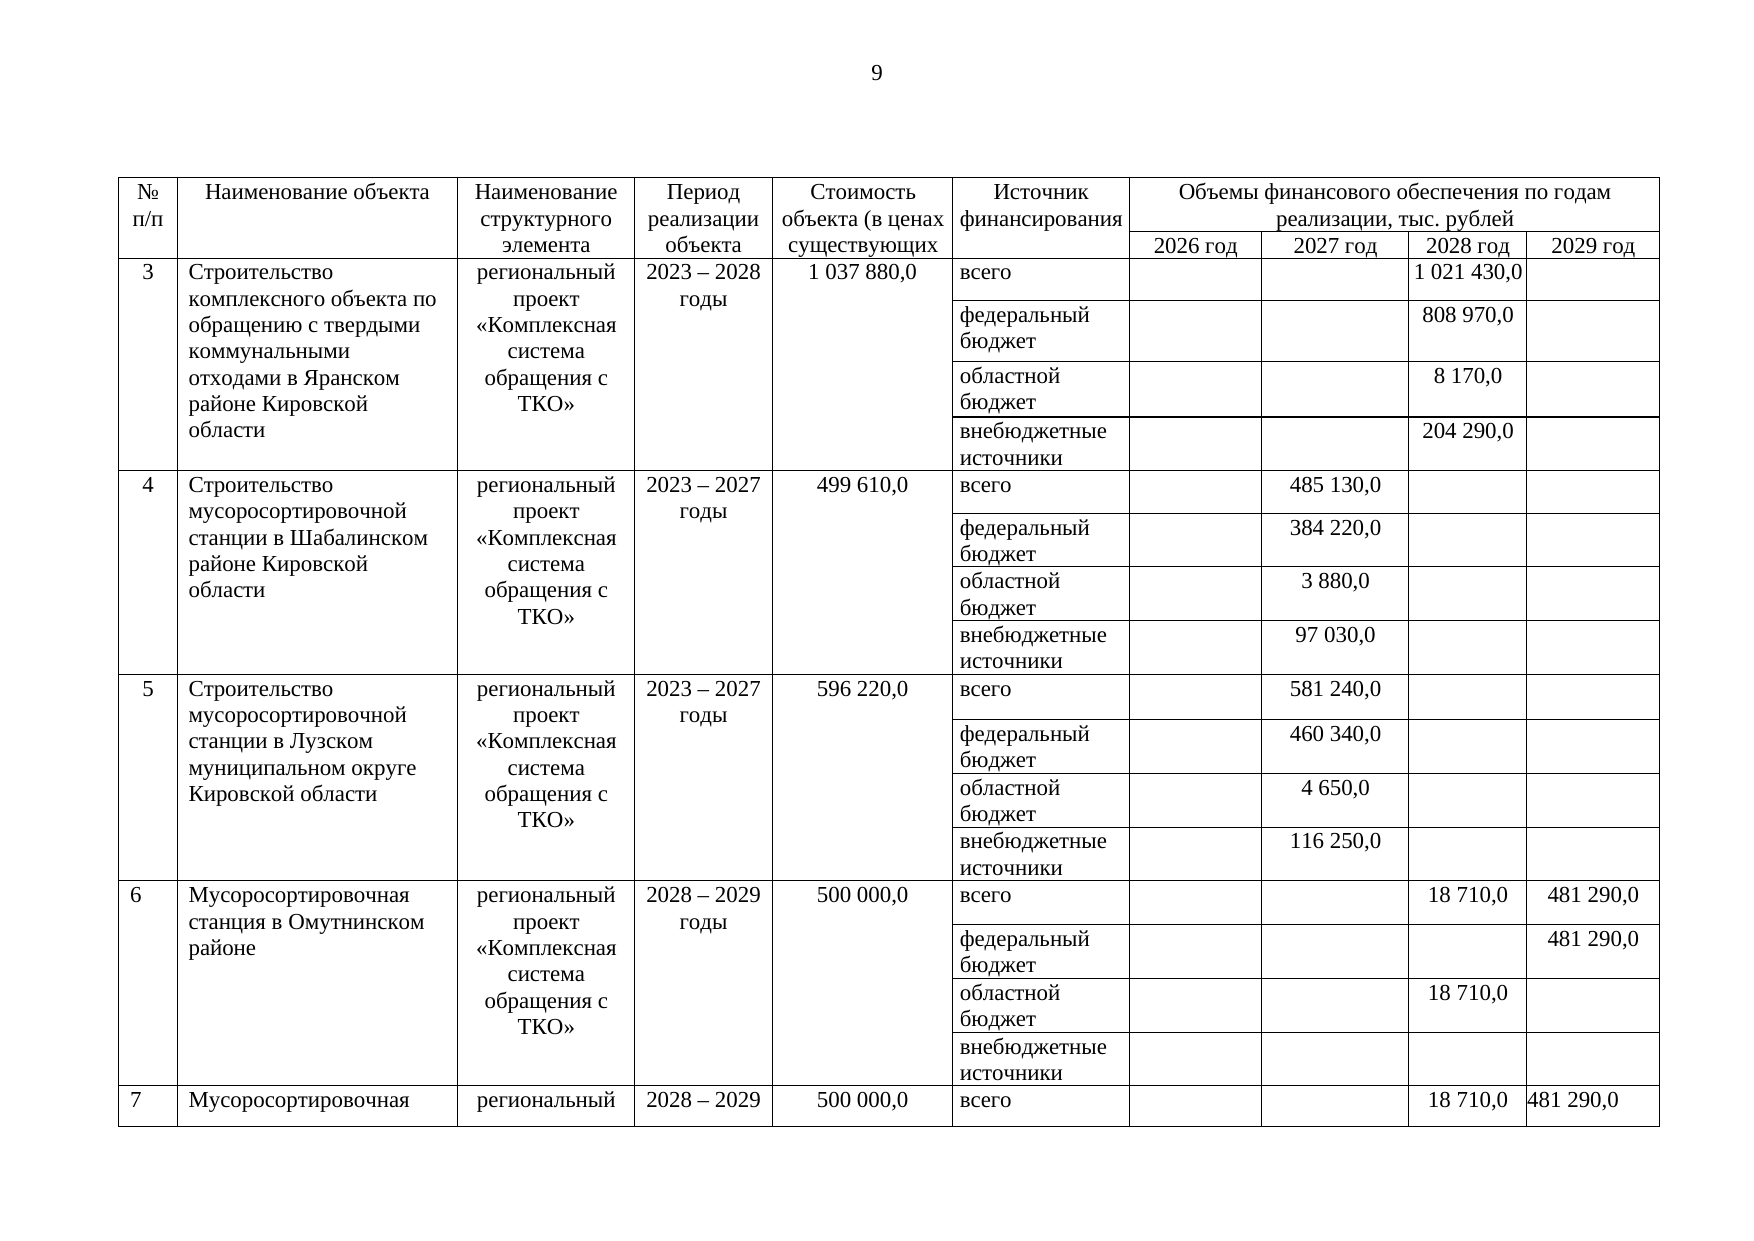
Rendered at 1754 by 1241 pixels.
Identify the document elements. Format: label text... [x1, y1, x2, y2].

table_cell [1409, 1033, 1526, 1085]
table_cell Строительство мусоросортировочной станции в Шабалинском районе Кировской области [178, 471, 457, 674]
table_cell [1262, 418, 1408, 470]
table_cell 2023 – 2027 годы [635, 471, 772, 674]
table_cell 485 130,0 [1262, 471, 1408, 512]
table_cell [1527, 621, 1659, 674]
table_cell [1262, 1033, 1408, 1085]
table_cell 2026 год [1130, 232, 1261, 258]
table_cell 18 710,0 [1409, 881, 1526, 924]
table_cell всего [953, 675, 1129, 719]
table_cell федеральный бюджет [953, 925, 1129, 978]
table_header Источник финансирования [953, 178, 1129, 258]
table_cell 18 710,0 [1409, 979, 1526, 1032]
table_cell внебюджетные источники [953, 1033, 1129, 1085]
table_cell [1527, 514, 1659, 566]
table_cell федеральный бюджет [953, 514, 1129, 566]
table_cell 7 [119, 1086, 177, 1126]
table_cell [1527, 720, 1659, 773]
table_cell региональный проект «Комплексная система обращения с ТКО» [458, 675, 634, 880]
table_cell 1 037 880,0 [773, 259, 952, 470]
table_cell 500 000,0 [773, 881, 952, 1085]
table_cell [1527, 979, 1659, 1032]
table_cell 204 290,0 [1409, 418, 1526, 470]
table_cell областной бюджет [953, 567, 1129, 620]
table_cell [1527, 675, 1659, 719]
table_cell областной бюджет [953, 979, 1129, 1032]
table_cell 97 030,0 [1262, 621, 1408, 674]
table_cell 116 250,0 [1262, 828, 1408, 880]
table_cell [1409, 514, 1526, 566]
table_cell 8 170,0 [1409, 362, 1526, 416]
table_cell [1130, 881, 1261, 924]
table_cell [1527, 362, 1659, 416]
table_cell [1130, 720, 1261, 773]
table_cell [1130, 259, 1261, 300]
table_cell [1262, 1086, 1408, 1126]
table_cell [1130, 675, 1261, 719]
table_cell [1409, 471, 1526, 512]
table_cell [1409, 925, 1526, 978]
table_cell [1130, 925, 1261, 978]
table_cell [1527, 567, 1659, 620]
table_cell 3 [119, 259, 177, 470]
table_cell внебюджетные источники [953, 418, 1129, 470]
table_cell региональный проект «Комплексная система обращения с ТКО» [458, 471, 634, 674]
table_cell [1130, 1033, 1261, 1085]
table_cell федеральный бюджет [953, 720, 1129, 773]
table_cell [1527, 301, 1659, 361]
table_cell [1262, 362, 1408, 416]
table_cell внебюджетные источники [953, 828, 1129, 880]
table_cell региональный проект «Комплексная система обращения с ТКО» [458, 1086, 634, 1126]
table_cell 5 [119, 675, 177, 880]
table_cell областной бюджет [953, 362, 1129, 416]
table_cell 18 710,0 [1409, 1086, 1526, 1126]
table_cell [1262, 881, 1408, 924]
table_cell [1130, 1086, 1261, 1126]
table_cell 808 970,0 [1409, 301, 1526, 361]
table_cell 2028 год [1409, 232, 1526, 258]
table_cell 2023 – 2027 годы [635, 675, 772, 880]
table_cell [1130, 567, 1261, 620]
table_cell 2027 год [1262, 232, 1408, 258]
table_header Наименование структурного элемента [458, 178, 634, 258]
table_cell [1527, 259, 1659, 300]
table_cell областной бюджет [953, 774, 1129, 827]
table_cell 481 290,0 [1527, 925, 1659, 978]
table_cell 3 880,0 [1262, 567, 1408, 620]
table_cell [1130, 418, 1261, 470]
table_cell региональный проект «Комплексная система обращения с ТКО» [458, 881, 634, 1085]
table_cell [1130, 514, 1261, 566]
table_cell федеральный бюджет [953, 301, 1129, 361]
table_cell [1409, 828, 1526, 880]
table_cell 596 220,0 [773, 675, 952, 880]
table_cell [1130, 979, 1261, 1032]
table_cell 581 240,0 [1262, 675, 1408, 719]
table_cell [1527, 774, 1659, 827]
table_cell [1130, 621, 1261, 674]
table_cell всего [953, 471, 1129, 512]
table_header Объемы финансового обеспечения по годам реализации, тыс. рублей [1130, 178, 1659, 231]
table_cell [1527, 418, 1659, 470]
table_cell Строительство мусоросортировочной станции в Лузском муниципальном округе Кировской области [178, 675, 457, 880]
table_cell [1262, 925, 1408, 978]
table_cell 1 021 430,0 [1409, 259, 1526, 300]
table_cell 500 000,0 [773, 1086, 952, 1126]
table_cell 2028 – 2029 годы [635, 881, 772, 1085]
table_cell 481 290,0 [1527, 1086, 1659, 1126]
table_header № п/п [119, 178, 177, 258]
table_cell 4 [119, 471, 177, 674]
table_cell всего [953, 1086, 1129, 1126]
table_cell 6 [119, 881, 177, 1085]
table_cell [1409, 720, 1526, 773]
table_cell [1130, 471, 1261, 512]
table_cell 384 220,0 [1262, 514, 1408, 566]
table_cell всего [953, 881, 1129, 924]
table_cell [1409, 774, 1526, 827]
table_cell Строительство комплексного объекта по обращению с твердыми коммунальными отходами в Яранском районе Кировской области [178, 259, 457, 470]
table_cell Мусоросортировочная станция в Зуевском районе [178, 1086, 457, 1126]
table_cell [1262, 301, 1408, 361]
table_cell [1262, 979, 1408, 1032]
table_cell 2028 – 2029 годы [635, 1086, 772, 1126]
table_cell 481 290,0 [1527, 881, 1659, 924]
table_cell [1409, 675, 1526, 719]
table_cell Мусоросортировочная станция в Омутнинском районе [178, 881, 457, 1085]
table_cell [1130, 828, 1261, 880]
table_cell [1130, 362, 1261, 416]
table_cell [1409, 567, 1526, 620]
table_cell 460 340,0 [1262, 720, 1408, 773]
table_cell всего [953, 259, 1129, 300]
table_cell 499 610,0 [773, 471, 952, 674]
table_cell 2023 – 2028 годы [635, 259, 772, 470]
table_cell [1527, 1033, 1659, 1085]
table_header Наименование объекта [178, 178, 457, 258]
table_cell внебюджетные источники [953, 621, 1129, 674]
table_cell [1130, 301, 1261, 361]
table_cell 4 650,0 [1262, 774, 1408, 827]
table_cell [1130, 774, 1261, 827]
table_cell [1409, 621, 1526, 674]
table_cell [1527, 471, 1659, 512]
table_cell региональный проект «Комплексная система обращения с ТКО» [458, 259, 634, 470]
table_cell 2029 год [1527, 232, 1659, 258]
table_header Период реализации объекта [635, 178, 772, 258]
table_cell [1262, 259, 1408, 300]
table_cell [1527, 828, 1659, 880]
table_header Стоимость объекта (в ценах существующих лет, тыс. рублей) [773, 178, 952, 258]
